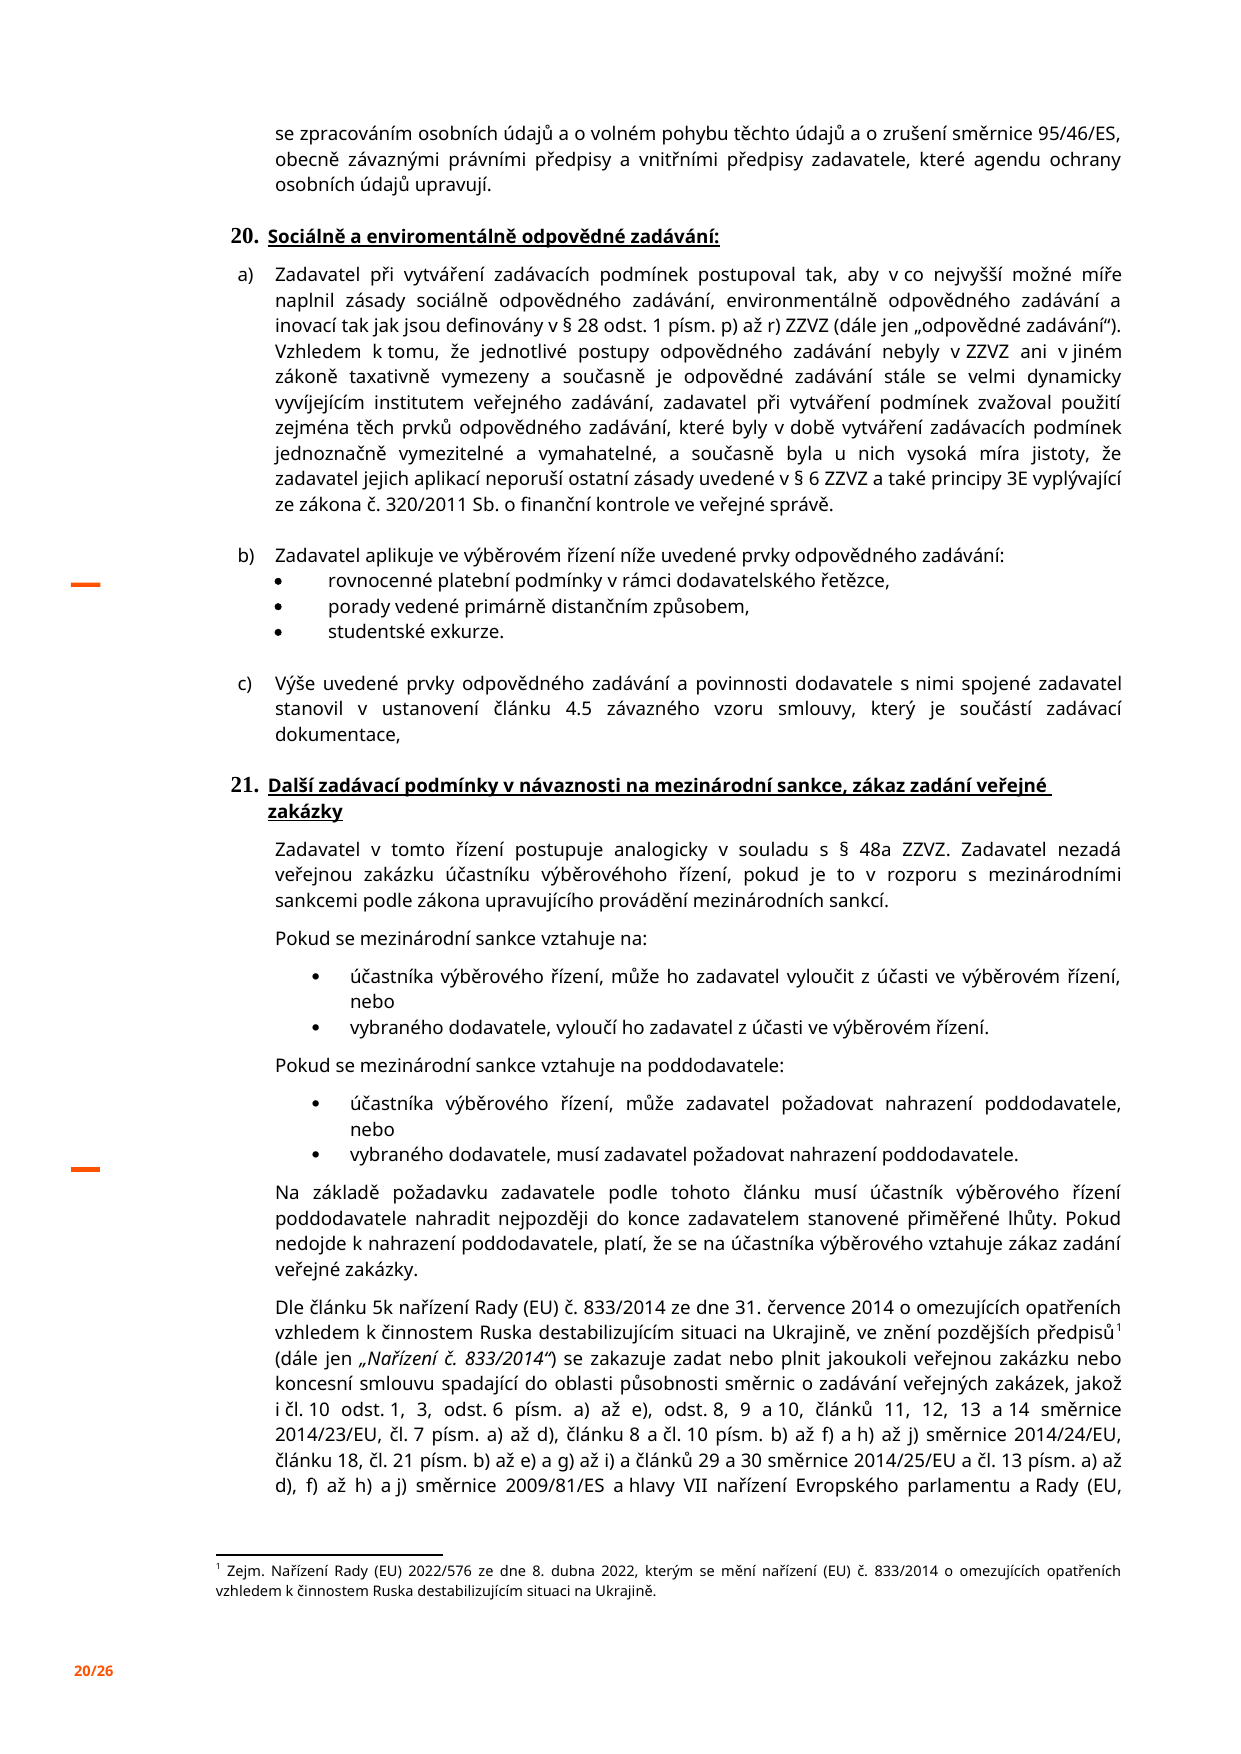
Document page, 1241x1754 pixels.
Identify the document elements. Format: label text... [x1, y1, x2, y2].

text studentské exkurze. [275, 619, 1122, 644]
text Pokud se mezinárodní sankce vztahuje na poddodavatele: [275, 1052, 1122, 1078]
list Další zadávací podmínky v návaznosti na mezinárodní sankce, zákaz zadání veřejné zakázky [230, 771, 1122, 824]
list účastníka výběrového řízení, může zadavatel požadovat nahrazení poddodavatele, nebo [312, 1090, 1122, 1141]
list Zadavatel aplikuje ve výběrovém řízení níže uvedené prvky odpovědného zadávání: [237, 542, 1122, 568]
text porady vedené primárně distančním způsobem, [275, 593, 1122, 619]
text Na základě požadavku zadavatele podle tohoto článku musí účastník výběrového řízení poddodavatele nahradit nejpozději do konce zadavatelem stanovené přiměřené lhůty. Pokud nedojde k nahrazení poddodavatele, platí, že se na účastníka výběrového vztahuje zákaz zadání veřejné zakázky. [275, 1179, 1122, 1281]
list vybraného dodavatele, musí zadavatel požadovat nahrazení poddodavatele. [312, 1141, 1122, 1167]
text Zadavatel v tomto řízení postupuje analogicky v souladu s § 48a ZZVZ. Zadavatel nezadá veřejnou zakázku účastníku výběrovéhoho řízení, pokud je to v rozporu s mezinárodními sankcemi podle zákona upravujícího provádění mezinárodních sankcí. [275, 836, 1122, 913]
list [245, 121, 1122, 197]
list účastníka výběrového řízení, může ho zadavatel vyloučit z účasti ve výběrovém řízení, nebo [312, 963, 1122, 1014]
list vybraného dodavatele, vyloučí ho zadavatel z účasti ve výběrovém řízení. [312, 1014, 1122, 1040]
list Výše uvedené prvky odpovědného zadávání a povinnosti dodavatele s nimi spojené zadavatel stanovil v ustanovení článku 4.5 závazného vzoru smlouvy, který je součástí zadávací dokumentace, [237, 670, 1122, 746]
list Sociálně a enviromentálně odpovědné zadávání: [230, 222, 1122, 249]
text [275, 1294, 1122, 1498]
text rovnocenné platební podmínky v rámci dodavatelského řetězce, [275, 568, 1122, 593]
text Pokud se mezinárodní sankce vztahuje na: [275, 925, 1122, 951]
list Zadavatel při vytváření zadávacích podmínek postupoval tak, aby v co nejvyšší možné míře naplnil zásady sociálně odpovědného zadávání, environmentálně odpovědného zadávání a inovací tak jak jsou definovány v § 28 odst. 1 písm. p) až r) ZZVZ (dále jen „odpovědné zadávání“). Vzhledem k tomu, že jednotlivé postupy odpovědného zadávání nebyly v ZZVZ ani v jiném zákoně taxativně vymezeny a současně je odpovědné zadávání stále se velmi dynamicky vyvíjejícím institutem veřejného zadávání, zadavatel při vytváření podmínek zvažoval použití zejména těch prvků odpovědného zadávání, které byly v době vytváření zadávacích podmínek jednoznačně vymezitelné a vymahatelné, a současně byla u nich vysoká míra jistoty, že zadavatel jejich aplikací neporuší ostatní zásady uvedené v § 6 ZZVZ a také principy 3E vyplývající ze zákona č. 320/2011 Sb. o finanční kontrole ve veřejné správě. [237, 261, 1122, 517]
